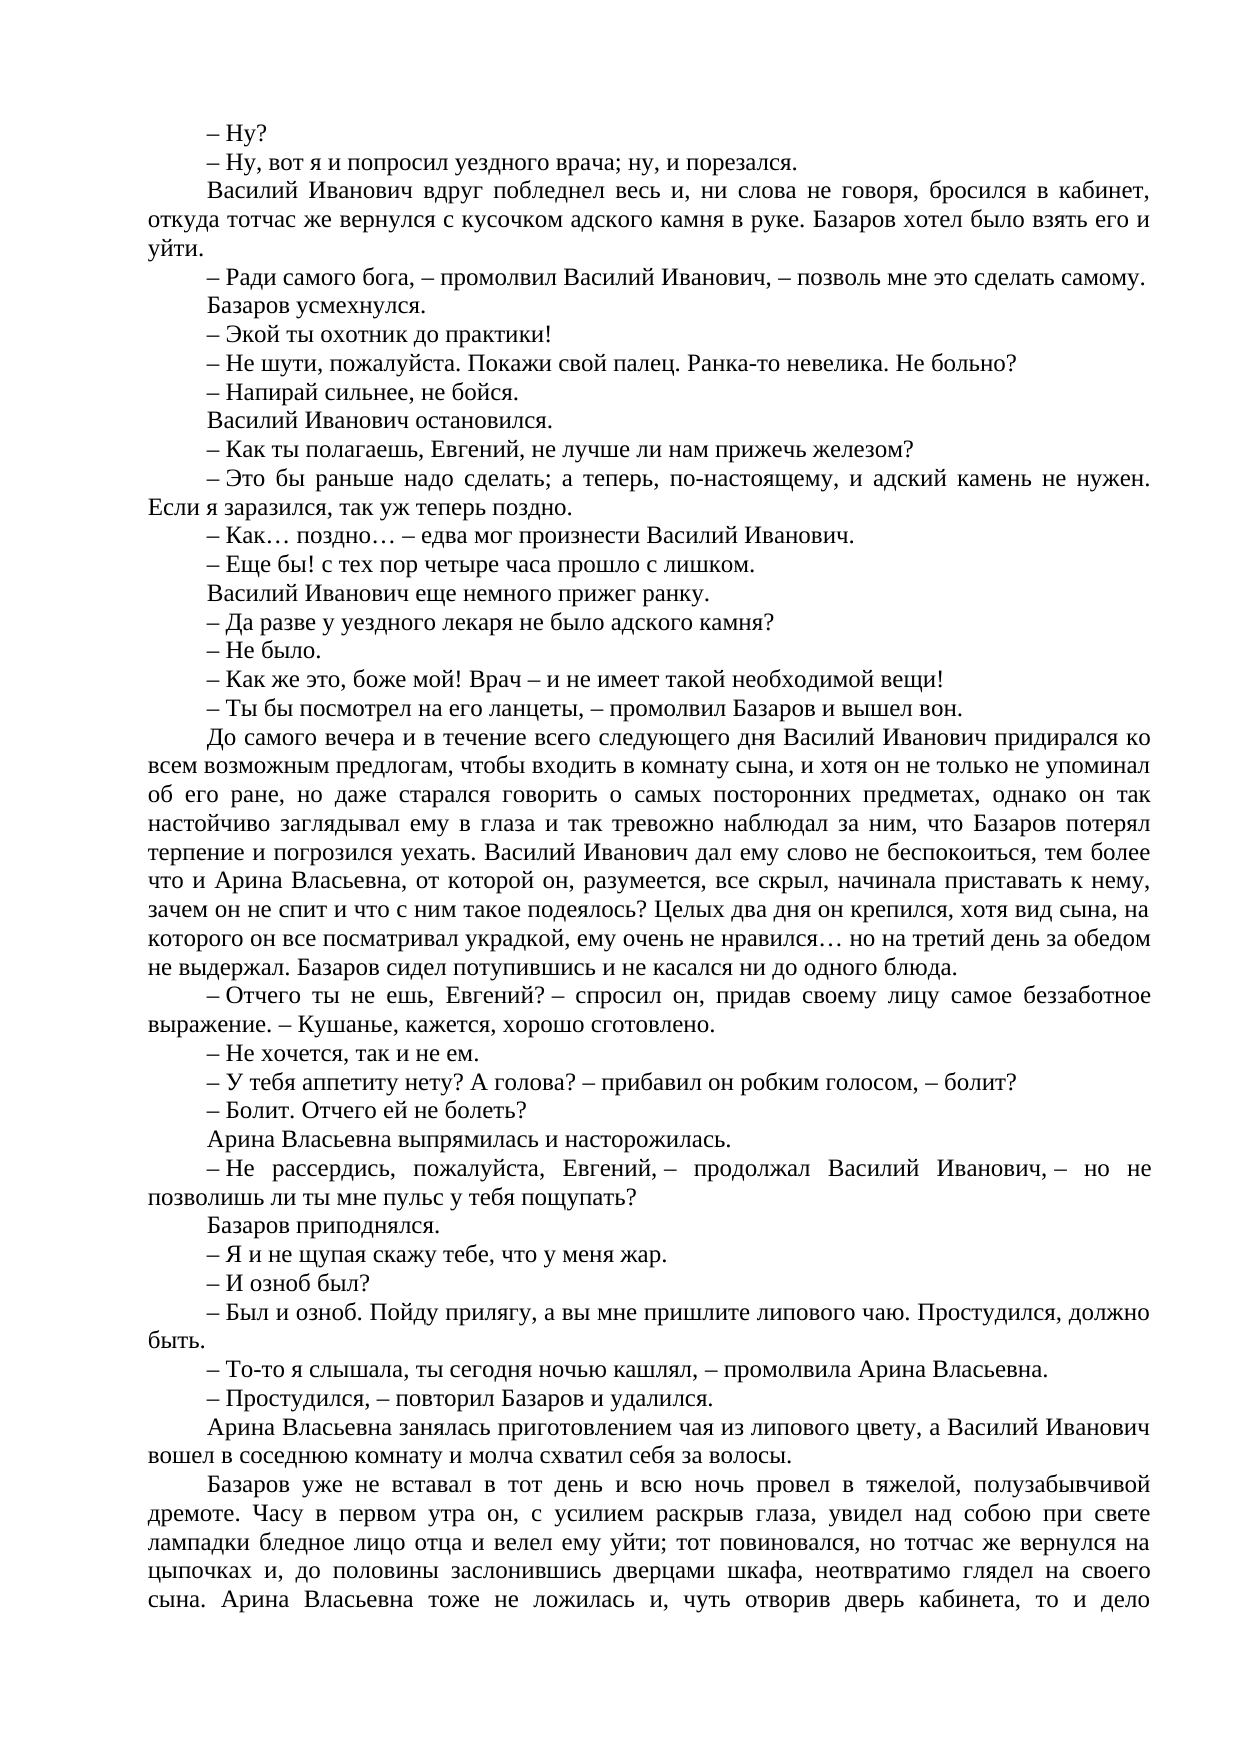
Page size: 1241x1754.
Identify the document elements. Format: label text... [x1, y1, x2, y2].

text До самого вечера и в течение всего следующего дня Василий Иванович придирался ко всем возможным предлогам, чтобы входить в комнату сына, и хотя он не только не упоминал об его ране, но даже старался говорить о самых посторонних предметах, однако он так настойчиво заглядывал ему в глаза и так тревожно наблюдал за ним, что Базаров потерял терпение и погрозился уехать. Василий Иванович дал ему слово не беспокоиться, тем более что и Арина Власьевна, от которой он, разумеется, все скрыл, начинала приставать к нему, зачем он не спит и что с ним такое подеялось? Целых два дня он крепился, хотя вид сына, на которого он все посматривал украдкой, ему очень не нравился… но на третий день за обедом не выдержал. Базаров сидел потупившись и не касался ни до одного блюда. [148, 722, 1152, 981]
text – Напирай сильнее, не бойся. [148, 377, 1152, 406]
text – Не было. [148, 636, 1152, 664]
text – Не рассердись, пожалуйста, Евгений, – продолжал Василий Иванович, – но не позволишь ли ты мне пульс у тебя пощупать? [148, 1153, 1152, 1211]
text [148, 1469, 1152, 1613]
text – То-то я слышала, ты сегодня ночью кашлял, – промолвила Арина Власьевна. [148, 1354, 1152, 1383]
text Базаров приподнялся. [148, 1211, 1152, 1239]
text Базаров усмехнулся. [148, 291, 1152, 319]
text – Да разве у уездного лекаря не было адского камня? [148, 607, 1152, 636]
text – Как же это, боже мой! Врач – и не имеет такой необходимой вещи! [148, 664, 1152, 693]
text – Не шути, пожалуйста. Покажи свой палец. Ранка-то невелика. Не больно? [148, 348, 1152, 377]
text – Еще бы! с тех пор четыре часа прошло с лишком. [148, 549, 1152, 578]
text – И озноб был? [148, 1268, 1152, 1297]
text – Был и озноб. Пойду прилягу, а вы мне пришлите липового чаю. Простудился, должно быть. [148, 1297, 1152, 1354]
text Василий Иванович еще немного прижег ранку. [148, 578, 1152, 607]
text Арина Власьевна занялась приготовлением чая из липового цвету, а Василий Иванович вошел в соседнюю комнату и молча схватил себя за волосы. [148, 1412, 1152, 1469]
text – Ты бы посмотрел на его ланцеты, – промолвил Базаров и вышел вон. [148, 693, 1152, 722]
text – Это бы раньше надо сделать; а теперь, по-настоящему, и адский камень не нужен. Если я заразился, так уж теперь поздно. [148, 463, 1152, 521]
text Арина Власьевна выпрямилась и насторожилась. [148, 1124, 1152, 1153]
text – Простудился, – повторил Базаров и удалился. [148, 1383, 1152, 1412]
text – Экой ты охотник до практики! [148, 319, 1152, 348]
text – У тебя аппетиту нету? А голова? – прибавил он робким голосом, – болит? [148, 1067, 1152, 1096]
text – Отчего ты не ешь, Евгений? – спросил он, придав своему лицу самое беззаботное выражение. – Кушанье, кажется, хорошо сготовлено. [148, 981, 1152, 1038]
text – Ради самого бога, – промолвил Василий Иванович, – позволь мне это сделать самому. [148, 262, 1152, 291]
text – Как ты полагаешь, Евгений, не лучше ли нам прижечь железом? [148, 434, 1152, 463]
text – Я и не щупая скажу тебе, что у меня жар. [148, 1239, 1152, 1268]
text – Ну? [148, 118, 1152, 147]
text Василий Иванович остановился. [148, 406, 1152, 434]
text – Ну, вот я и попросил уездного врача; ну, и порезался. [148, 147, 1152, 176]
text – Не хочется, так и не ем. [148, 1038, 1152, 1067]
text Василий Иванович вдруг побледнел весь и, ни слова не говоря, бросился в кабинет, откуда тотчас же вернулся с кусочком адского камня в руке. Базаров хотел было взять его и уйти. [148, 176, 1152, 262]
text – Как… поздно… – едва мог произнести Василий Иванович. [148, 521, 1152, 549]
text – Болит. Отчего ей не болеть? [148, 1096, 1152, 1124]
